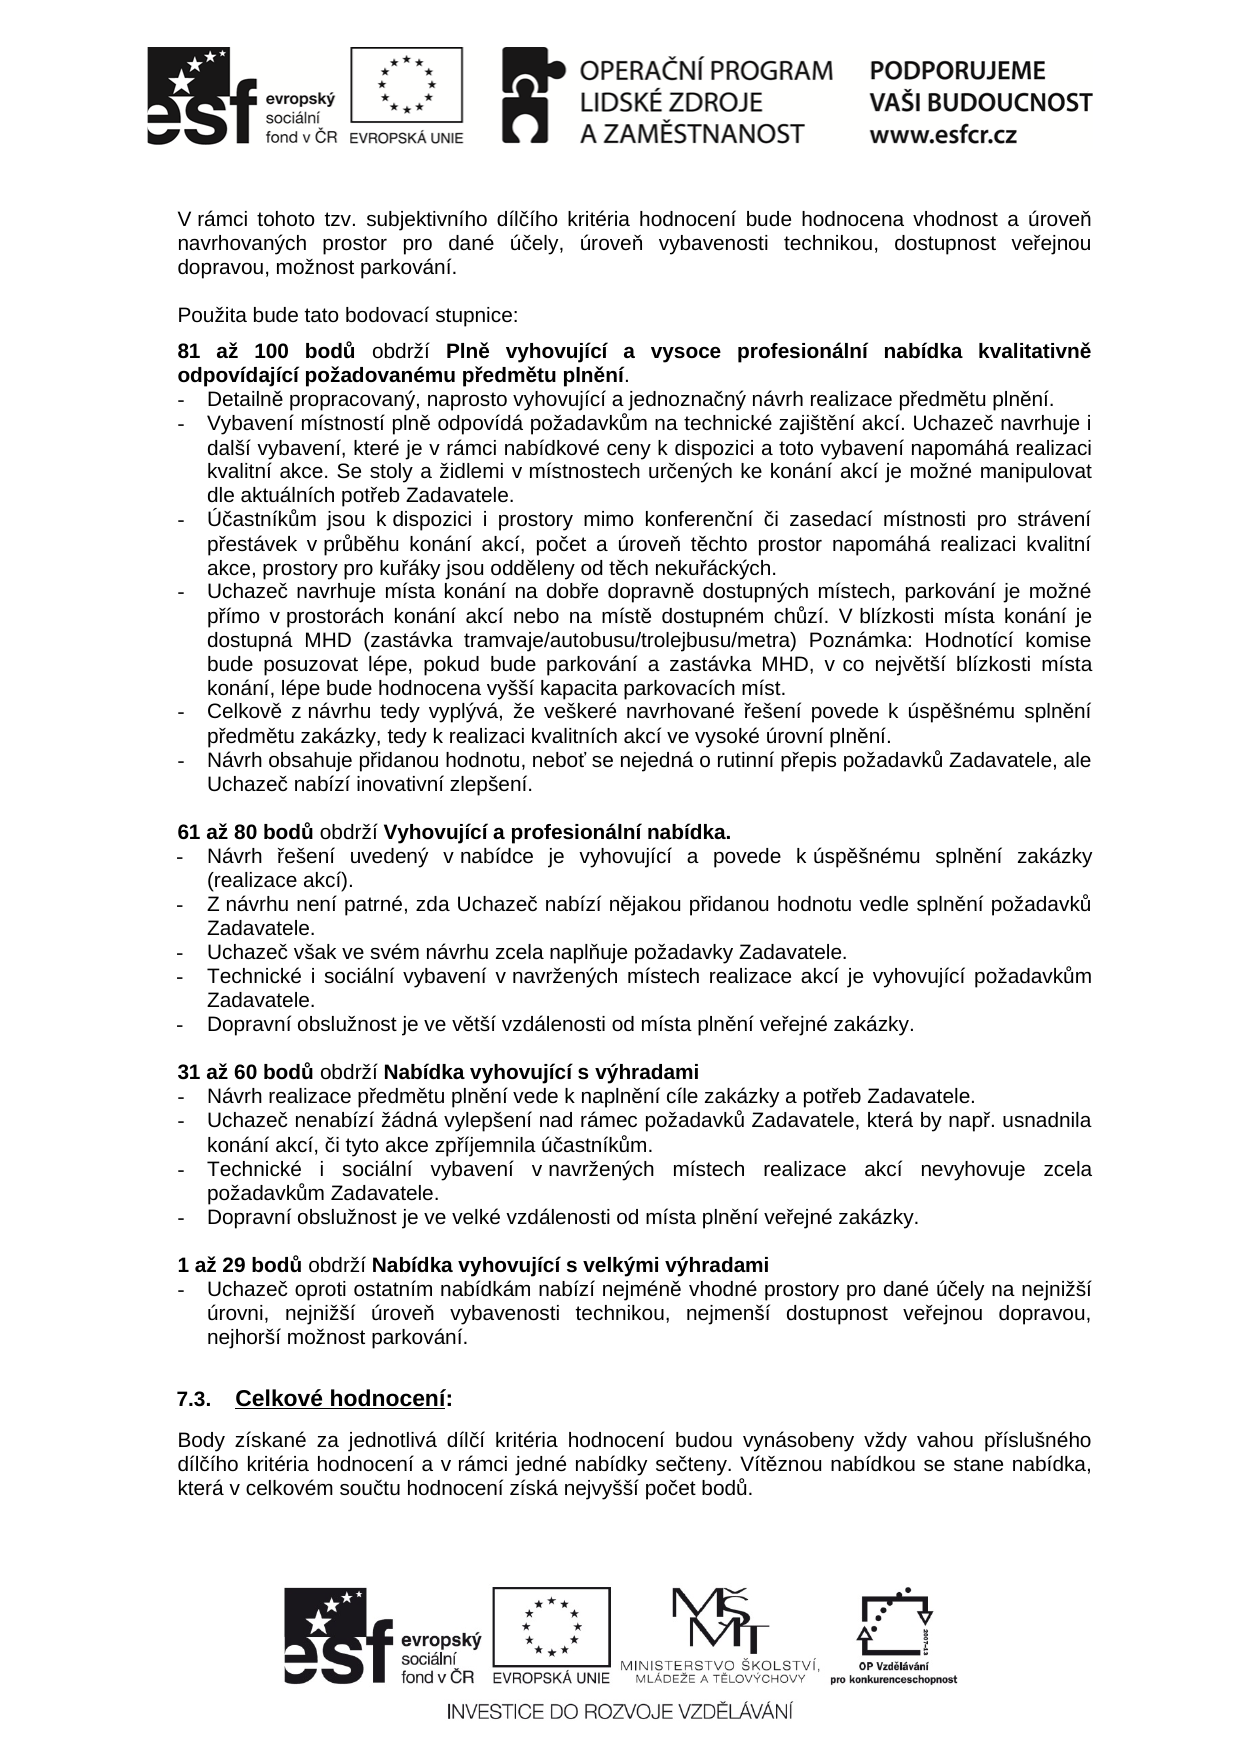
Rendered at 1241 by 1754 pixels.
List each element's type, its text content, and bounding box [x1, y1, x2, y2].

list Technické i sociální vybavení v navržených místech realizace akcí je vyhovující požadavkům Zadavatele. [176, 964, 1092, 1012]
picture [147, 47, 1093, 150]
list Detailně propracovaný, naprosto vyhovující a jednoznačný návrh realizace předmětu plnění. [177, 387, 1092, 411]
list Návrh realizace předmětu plnění vede k naplnění cíle zakázky a potřeb Zadavatele. [177, 1084, 1092, 1108]
list Návrh obsahuje přidanou hodnotu, neboť se nejedná o rutinní přepis požadavků Zadavatele, ale Uchazeč nabízí inovativní zlepšení. [177, 747, 1092, 796]
list Návrh řešení uvedený v nabídce je vyhovující a povede k úspěšnému splnění zakázky (realizace akcí). [176, 843, 1092, 892]
list Z návrhu není patrné, zda Uchazeč nabízí nějakou přidanou hodnotu vedle splnění požadavků Zadavatele. [176, 892, 1092, 940]
text Body získané za jednotlivá dílčí kritéria hodnocení budou vynásobeny vždy vahou příslušného dílčího kritéria hodnocení a v rámci jedné nabídky sečteny. Vítěznou nabídkou se stane nabídka, která v celkovém součtu hodnocení získá nejvyšší počet bodů. [177, 1428, 1092, 1500]
list Uchazeč nenabízí žádná vylepšení nad rámec požadavků Zadavatele, která by např. usnadnila konání akcí, či tyto akce zpříjemnila účastníkům. [177, 1108, 1092, 1156]
list Účastníkům jsou k dispozici i prostory mimo konferenční či zasedací místnosti pro strávení přestávek v průběhu konání akcí, počet a úroveň těchto prostor napomáhá realizaci kvalitní akce, prostory pro kuřáky jsou odděleny od těch nekuřáckých. [177, 507, 1092, 579]
text 1 až 29 bodů obdrží Nabídka vyhovující s velkými výhradami [177, 1253, 1092, 1277]
text 31 až 60 bodů obdrží Nabídka vyhovující s výhradami [177, 1060, 1092, 1084]
list Celkově z návrhu tedy vyplývá, že veškeré navrhované řešení povede k úspěšnému splnění předmětu zakázky, tedy k realizaci kvalitních akcí ve vysoké úrovní plnění. [177, 699, 1092, 747]
list Uchazeč navrhuje místa konání na dobře dopravně dostupných místech, parkování je možné přímo v prostorách konání akcí nebo na místě dostupném chůzí. V blízkosti místa konání je dostupná MHD (zastávka tramvaje/autobusu/trolejbusu/metra) Poznámka: Hodnotící komise bude posuzovat lépe, pokud bude parkování a zastávka MHD, v co největší blízkosti místa konání, lépe bude hodnocena vyšší kapacita parkovacích míst. [177, 579, 1092, 699]
text 81 až 100 bodů obdrží Plně vyhovující a vysoce profesionální nabídka kvalitativně odpovídající požadovanému předmětu plnění. [177, 339, 1092, 387]
list Celkové hodnocení: [176, 1385, 1092, 1411]
list Vybavení místností plně odpovídá požadavkům na technické zajištění akcí. Uchazeč navrhuje i další vybavení, které je v rámci nabídkové ceny k dispozici a toto vybavení napomáhá realizaci kvalitní akce. Se stoly a židlemi v místnostech určených ke konání akcí je možné manipulovat dle aktuálních potřeb Zadavatele. [177, 411, 1092, 507]
list Dopravní obslužnost je ve velké vzdálenosti od místa plnění veřejné zakázky. [177, 1204, 1092, 1229]
list Technické i sociální vybavení v navržených místech realizace akcí nevyhovuje zcela požadavkům Zadavatele. [177, 1156, 1092, 1204]
text V rámci tohoto tzv. subjektivního dílčího kritéria hodnocení bude hodnocena vhodnost a úroveň navrhovaných prostor pro dané účely, úroveň vybavenosti technikou, dostupnost veřejnou dopravou, možnost parkování. [177, 207, 1092, 279]
list Uchazeč oproti ostatním nabídkám nabízí nejméně vhodné prostory pro dané účely na nejnižší úrovni, nejnižší úroveň vybavenosti technikou, nejmenší dostupnost veřejnou dopravou, nejhorší možnost parkování. [177, 1277, 1092, 1349]
text 61 až 80 bodů obdrží Vyhovující a profesionální nabídka. [177, 819, 1092, 843]
picture [281, 1583, 958, 1721]
text Použita bude tato bodovací stupnice: [177, 303, 1092, 327]
list Dopravní obslužnost je ve větší vzdálenosti od místa plnění veřejné zakázky. [176, 1012, 1092, 1036]
list Uchazeč však ve svém návrhu zcela naplňuje požadavky Zadavatele. [176, 940, 1092, 964]
